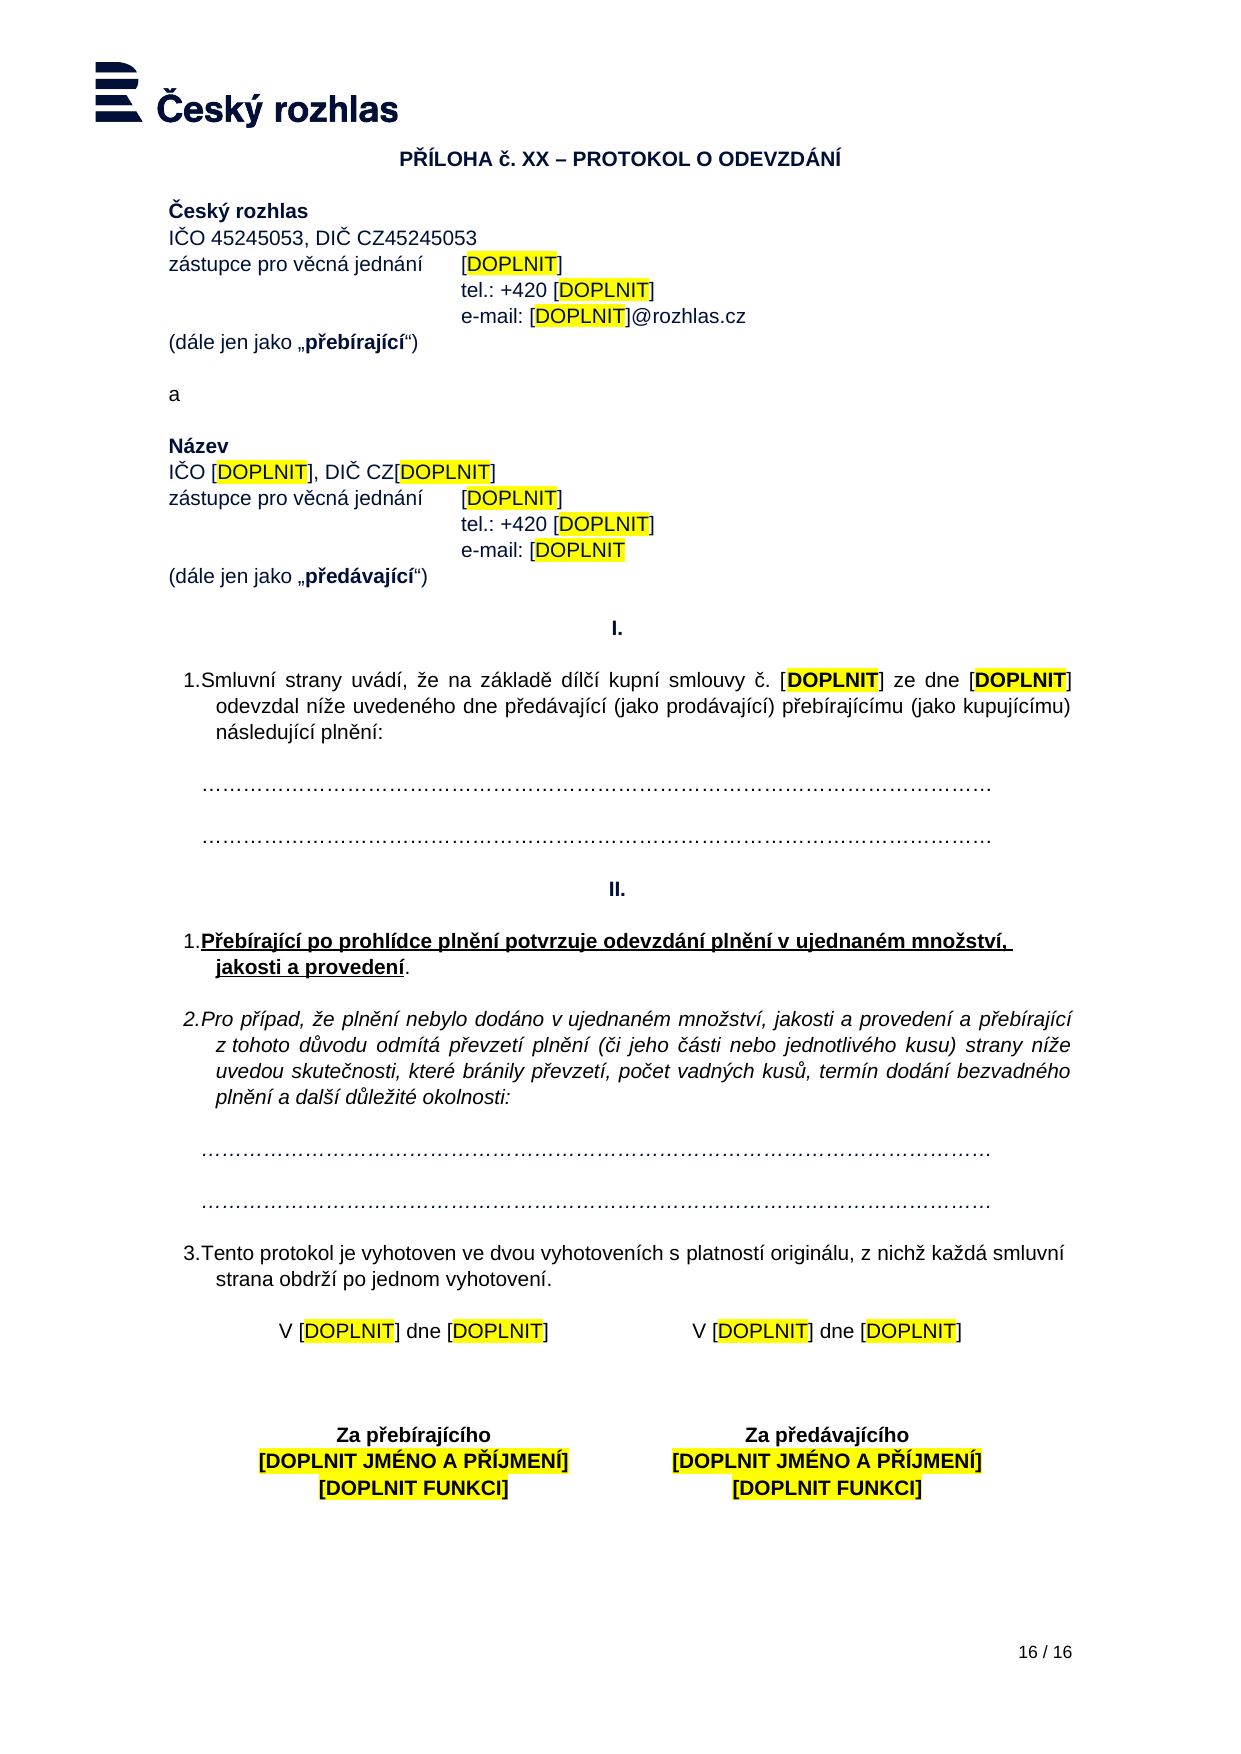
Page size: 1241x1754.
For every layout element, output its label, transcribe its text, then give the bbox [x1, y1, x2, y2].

text PŘÍLOHA č. XX – PROTOKOL O ODEVZDÁNÍ [168, 146, 1072, 172]
list Smluvní strany uvádí, že na základě dílčí kupní smlouvy č. [DOPLNIT] ze dne [DOPLNIT] odevzdal níže uvedeného dne předávající (jako prodávající) přebírajícímu (jako kupujícímu) následující plnění: [183, 667, 1072, 745]
list …………………………………………………………………………………………………… [201, 823, 1072, 849]
text zástupce pro věcná jednání [DOPLNIT] [168, 250, 1072, 276]
subtitle …………………………………………………………………………………………………… [168, 1188, 1072, 1214]
list Tento protokol je vyhotoven ve dvou vyhotoveních s platností originálu, z nichž každá smluvní strana obdrží po jednom vyhotovení. [183, 1240, 1072, 1292]
text IČO 45245053, DIČ CZ45245053 [168, 224, 1072, 250]
text Český rozhlas [168, 198, 1072, 224]
table_cell Za přebírajícího [DOPLNIT JMÉNO A PŘÍJMENÍ] [DOPLNIT FUNKCI] [207, 1344, 621, 1500]
text e-mail: [DOPLNIT [168, 537, 1072, 563]
table_header V [DOPLNIT] dne [DOPLNIT] [621, 1318, 1033, 1344]
text tel.: +420 [DOPLNIT] [168, 511, 1072, 537]
list Přebírající po prohlídce plnění potvrzuje odevzdání plnění v ujednaném množství, jakosti a provedení. [183, 927, 1072, 979]
table_header V [DOPLNIT] dne [DOPLNIT] [207, 1318, 621, 1344]
text Název [168, 432, 1072, 458]
text zástupce pro věcná jednání [DOPLNIT] [168, 484, 1072, 511]
subtitle …………………………………………………………………………………………………… [168, 1136, 1072, 1162]
list Pro případ, že plnění nebylo dodáno v ujednaném množství, jakosti a provedení a přebírající z tohoto důvodu odmítá převzetí plnění (či jeho části nebo jednotlivého kusu) strany níže uvedou skutečnosti, které bránily převzetí, počet vadných kusů, termín dodání bezvadného plnění a další důležité okolnosti: [183, 1005, 1072, 1109]
text a [168, 380, 1072, 406]
text IČO [DOPLNIT], DIČ CZ[DOPLNIT] [168, 458, 1072, 484]
table_cell Za předávajícího [DOPLNIT JMÉNO A PŘÍJMENÍ] [DOPLNIT FUNKCI] [621, 1344, 1033, 1500]
list …………………………………………………………………………………………………… [201, 771, 1072, 797]
text tel.: +420 [DOPLNIT] [168, 276, 1072, 302]
text (dále jen jako „přebírající“) [168, 328, 1072, 354]
text (dále jen jako „předávající“) [168, 563, 1072, 589]
picture [95, 62, 398, 128]
text e-mail: [DOPLNIT]@rozhlas.cz [168, 302, 1072, 328]
